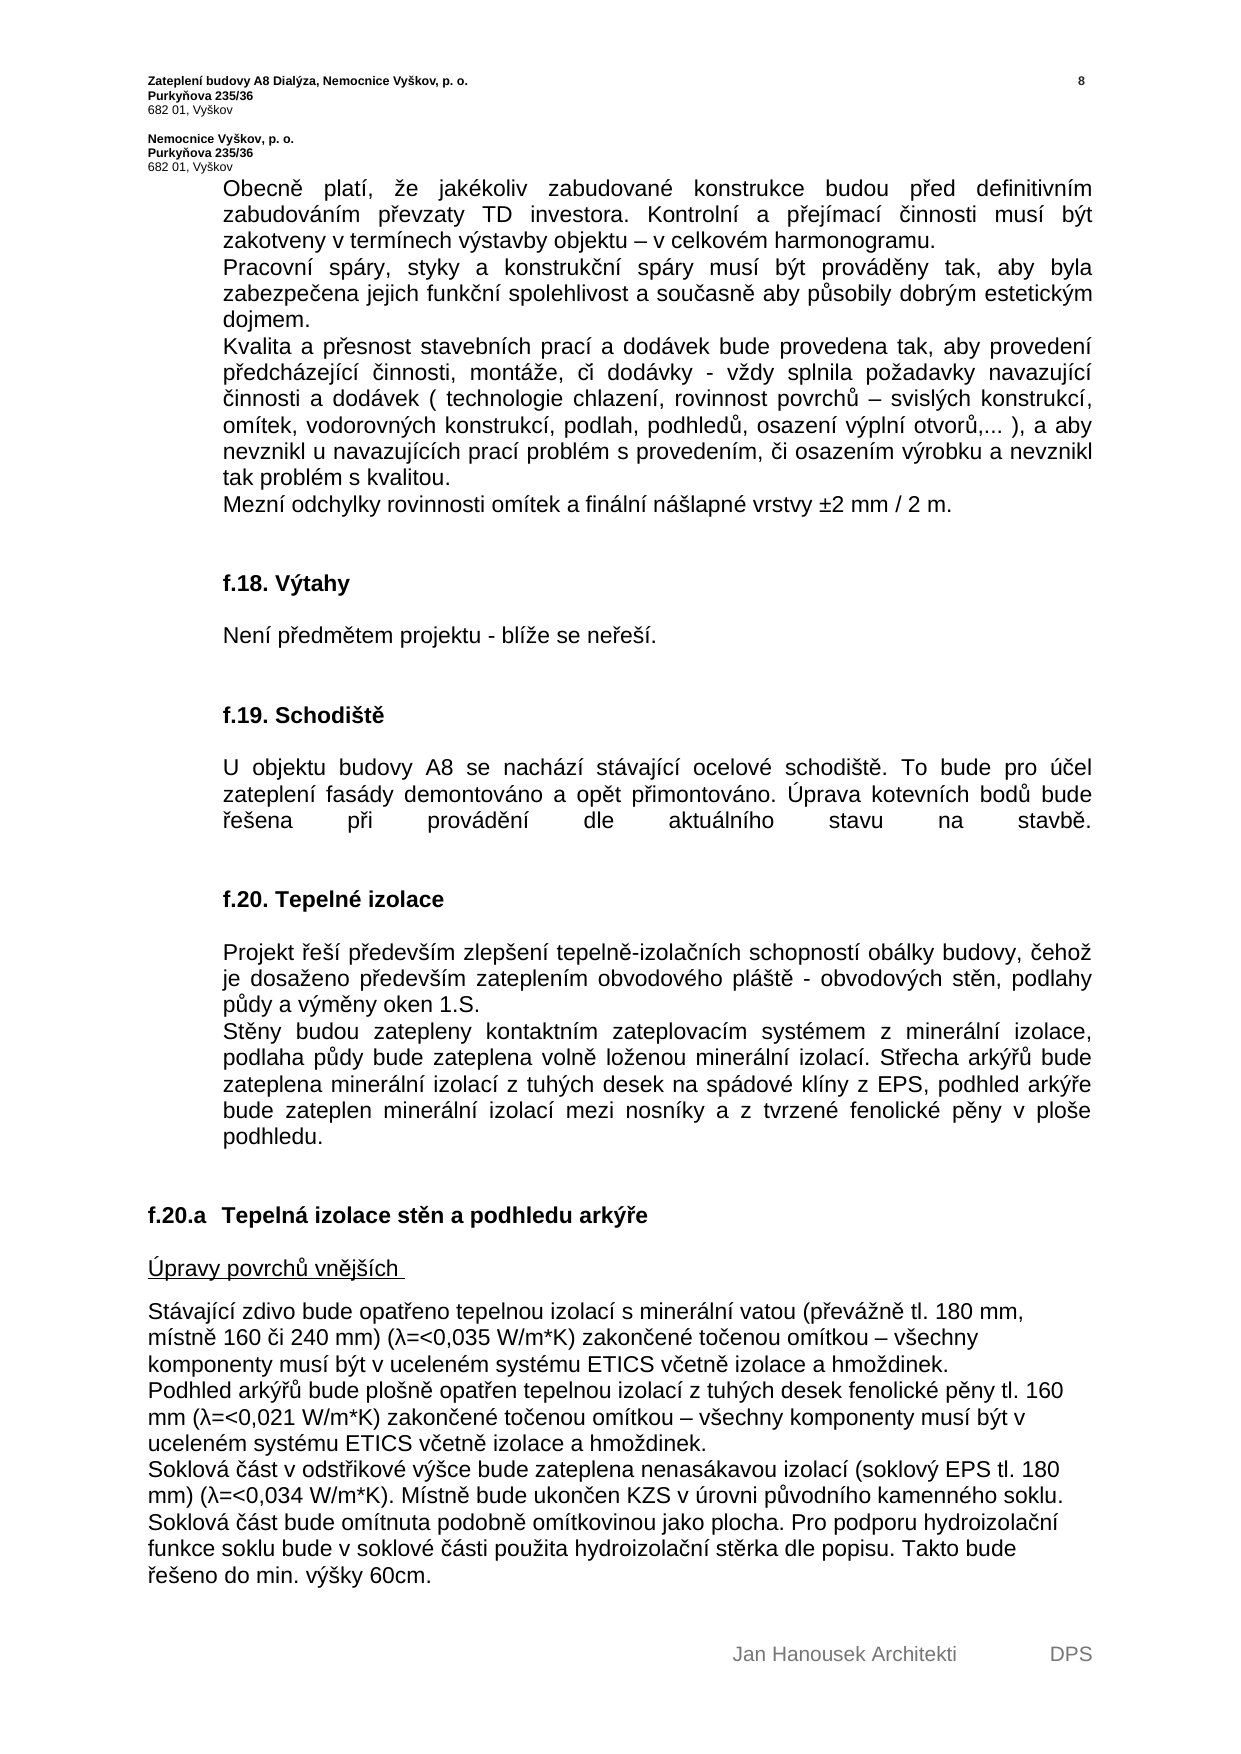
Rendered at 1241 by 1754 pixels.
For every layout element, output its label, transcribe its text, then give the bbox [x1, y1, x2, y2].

text Kvalita a přesnost stavebních prací a dodávek bude provedena tak, aby provedení předcházející činnosti, montáže, či dodávky - vždy splnila požadavky navazující činnosti a dodávek ( technologie chlazení, rovinnost povrchů – svislých konstrukcí, omítek, vodorovných konstrukcí, podlah, podhledů, osazení výplní otvorů,... ), a aby nevznikl u navazujících prací problém s provedením, či osazením výrobku a nevznikl tak problém s kvalitou. [223, 333, 1092, 491]
text Obecně platí, že jakékoliv zabudované konstrukce budou před definitivním zabudováním převzaty TD investora. Kontrolní a přejímací činnosti musí být zakotveny v termínech výstavby objektu – v celkovém harmonogramu. [223, 174, 1092, 253]
text Není předmětem projektu - blíže se neřeší. [223, 622, 1092, 649]
text Stávající zdivo bude opatřeno tepelnou izolací s minerální vatou (převážně tl. 180 mm, místně 160 či 240 mm) (λ=<0,035 W/m*K) zakončené točenou omítkou – všechny komponenty musí být v uceleném systému ETICS včetně izolace a hmoždinek. Podhled arkýřů bude plošně opatřen tepelnou izolací z tuhých desek fenolické pěny tl. 160 mm (λ=<0,021 W/m*K) zakončené točenou omítkou – všechny komponenty musí být v uceleném systému ETICS včetně izolace a hmoždinek. Soklová část v odstřikové výšce bude zateplena nenasákavou izolací (soklový EPS tl. 180 mm) (λ=<0,034 W/m*K). Místně bude ukončen KZS v úrovni původního kamenného soklu. Soklová část bude omítnuta podobně omítkovinou jako plocha. Pro podporu hydroizolační funkce soklu bude v soklové části použita hydroizolační stěrka dle popisu. Takto bude řešeno do min. výšky 60cm. [148, 1298, 1092, 1588]
text Pracovní spáry, styky a konstrukční spáry musí být prováděny tak, aby byla zabezpečena jejich funkční spolehlivost a současně aby působily dobrým estetickým dojmem. [223, 253, 1092, 333]
text f.19. Schodiště [223, 702, 1092, 728]
text U objektu budovy A8 se nachází stávající ocelové schodiště. To bude pro účel zateplení fasády demontováno a opět přimontováno. Úprava kotevních bodů bude řešena při provádění dle aktuálního stavu na stavbě. [223, 754, 1092, 860]
text Stěny budou zatepleny kontaktním zateplovacím systémem z minerální izolace, podlaha půdy bude zateplena volně loženou minerální izolací. Střecha arkýřů bude zateplena minerální izolací z tuhých desek na spádové klíny z EPS, podhled arkýře bude zateplen minerální izolací mezi nosníky a z tvrzené fenolické pěny v ploše podhledu. [223, 1018, 1092, 1149]
text f.18. Výtahy [223, 570, 1092, 596]
text f.20. Tepelné izolace [223, 886, 1092, 912]
text Projekt řeší především zlepšení tepelně-izolačních schopností obálky budovy, čehož je dosaženo především zateplením obvodového pláště - obvodových stěn, podlahy půdy a výměny oken 1.S. [223, 939, 1092, 1018]
text f.20.a Tepelná izolace stěn a podhledu arkýře [148, 1176, 1092, 1229]
text Mezní odchylky rovinnosti omítek a finální nášlapné vrstvy ±2 mm / 2 m. [223, 491, 1092, 517]
text Úpravy povrchů vnějších [148, 1255, 1092, 1281]
